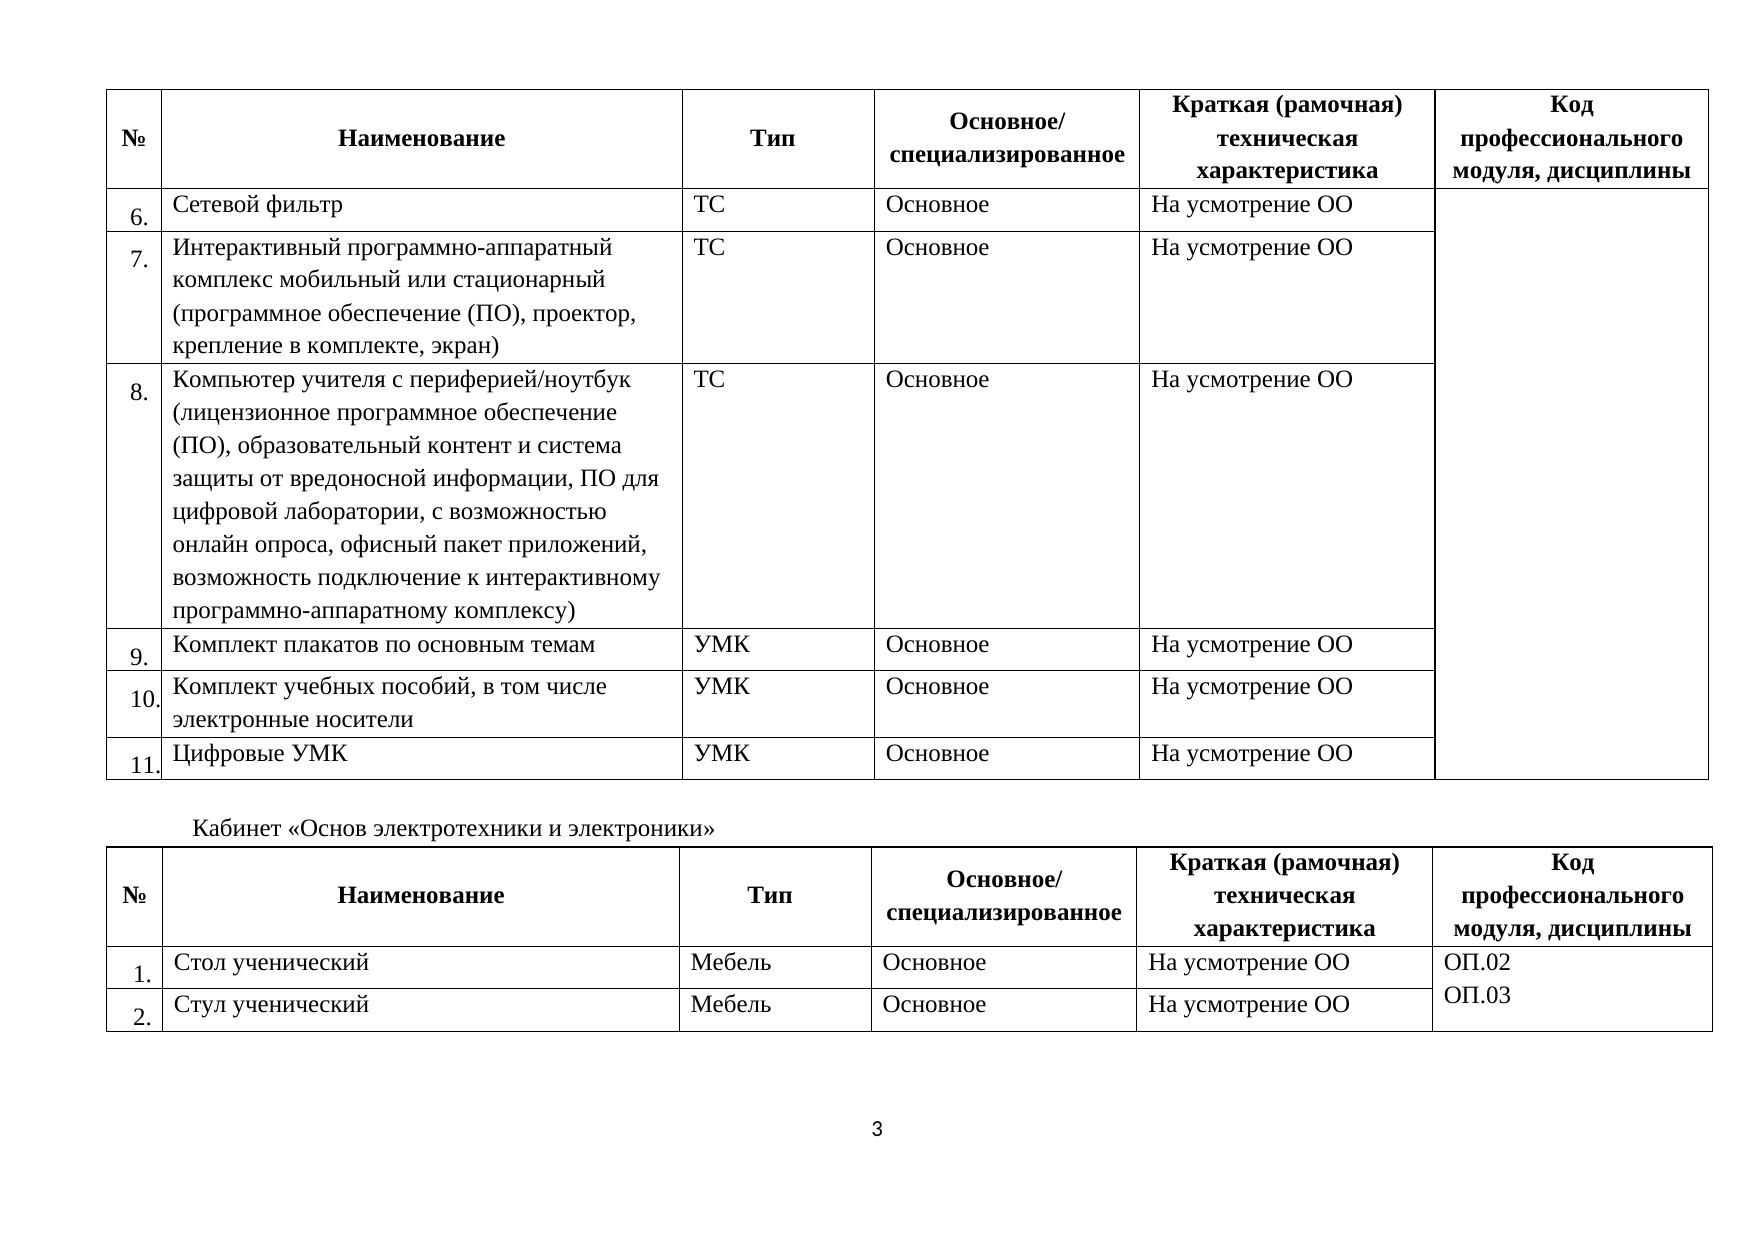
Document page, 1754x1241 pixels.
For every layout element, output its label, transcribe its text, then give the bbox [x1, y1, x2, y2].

table_cell [107, 989, 162, 1031]
table_cell [107, 232, 161, 363]
table_cell [107, 189, 161, 231]
table_cell На усмотрение ОО [1140, 232, 1434, 363]
table_cell Основное [875, 738, 1139, 779]
table_cell На усмотрение ОО [1140, 629, 1434, 670]
table_cell Мебель [680, 947, 871, 988]
table_cell Комплект учебных пособий, в том числе электронные носители [162, 671, 682, 737]
table_cell [107, 738, 161, 779]
table_header № [107, 90, 161, 188]
table_cell Комплект плакатов по основным темам [162, 629, 682, 670]
table_cell Цифровые УМК [162, 738, 682, 779]
table_cell ТС [683, 364, 874, 628]
table_cell Основное [872, 989, 1136, 1031]
table_cell На усмотрение ОО [1140, 189, 1434, 231]
table_cell [107, 364, 161, 628]
table_cell На усмотрение ОО [1140, 738, 1434, 779]
table_cell Основное [872, 947, 1136, 988]
table_cell [107, 947, 162, 988]
table_header Наименование [162, 90, 682, 188]
table_cell [107, 629, 161, 670]
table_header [1433, 848, 1712, 946]
table_cell На усмотрение ОО [1140, 364, 1434, 628]
table_cell УМК [683, 629, 874, 670]
table_cell Стул ученический [163, 989, 679, 1031]
table_header Тип [680, 848, 871, 946]
table_cell ТС [683, 232, 874, 363]
table_cell ОП.02 ОП.03 [1433, 947, 1712, 1031]
table_cell На усмотрение ОО [1137, 947, 1432, 988]
table_cell Мебель [680, 989, 871, 1031]
table_cell Основное [875, 629, 1139, 670]
table_cell УМК [683, 738, 874, 779]
table_cell Компьютер учителя с периферией/ноутбук (лицензионное программное обеспечение (ПО), образовательный контент и система защиты от вредоносной информации, ПО для цифровой лаборатории, с возможностью онлайн опроса, офисный пакет приложений, возможность подключение к интерактивному программно-аппаратному комплексу) [162, 364, 682, 628]
table_cell Основное [875, 364, 1139, 628]
table_header Основное/ специализированное [872, 848, 1136, 946]
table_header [1137, 848, 1432, 946]
table_cell На усмотрение ОО [1140, 671, 1434, 737]
table_header Краткая (рамочная) техническая характеристика [1140, 90, 1434, 188]
table_cell Сетевой фильтр [162, 189, 682, 231]
table_cell Стол ученический [163, 947, 679, 988]
table_cell Основное [875, 671, 1139, 737]
table_cell Основное [875, 232, 1139, 363]
table_cell ТС [683, 189, 874, 231]
table_header Код профессионального модуля, дисциплины [1436, 90, 1708, 188]
table_cell [107, 671, 161, 737]
table_header Основное/ специализированное [875, 90, 1139, 188]
table_cell УМК [683, 671, 874, 737]
table_header Тип [683, 90, 874, 188]
table_cell Интерактивный программно-аппаратный комплекс мобильный или стационарный (программное обеспечение (ПО), проектор, крепление в комплекте, экран) [162, 232, 682, 363]
table_header № [107, 848, 162, 946]
table_header Наименование [163, 848, 679, 946]
text Кабинет «Основ электротехники и электроники» [118, 813, 1636, 842]
table_cell На усмотрение ОО [1137, 989, 1432, 1031]
table_cell Основное [875, 189, 1139, 231]
